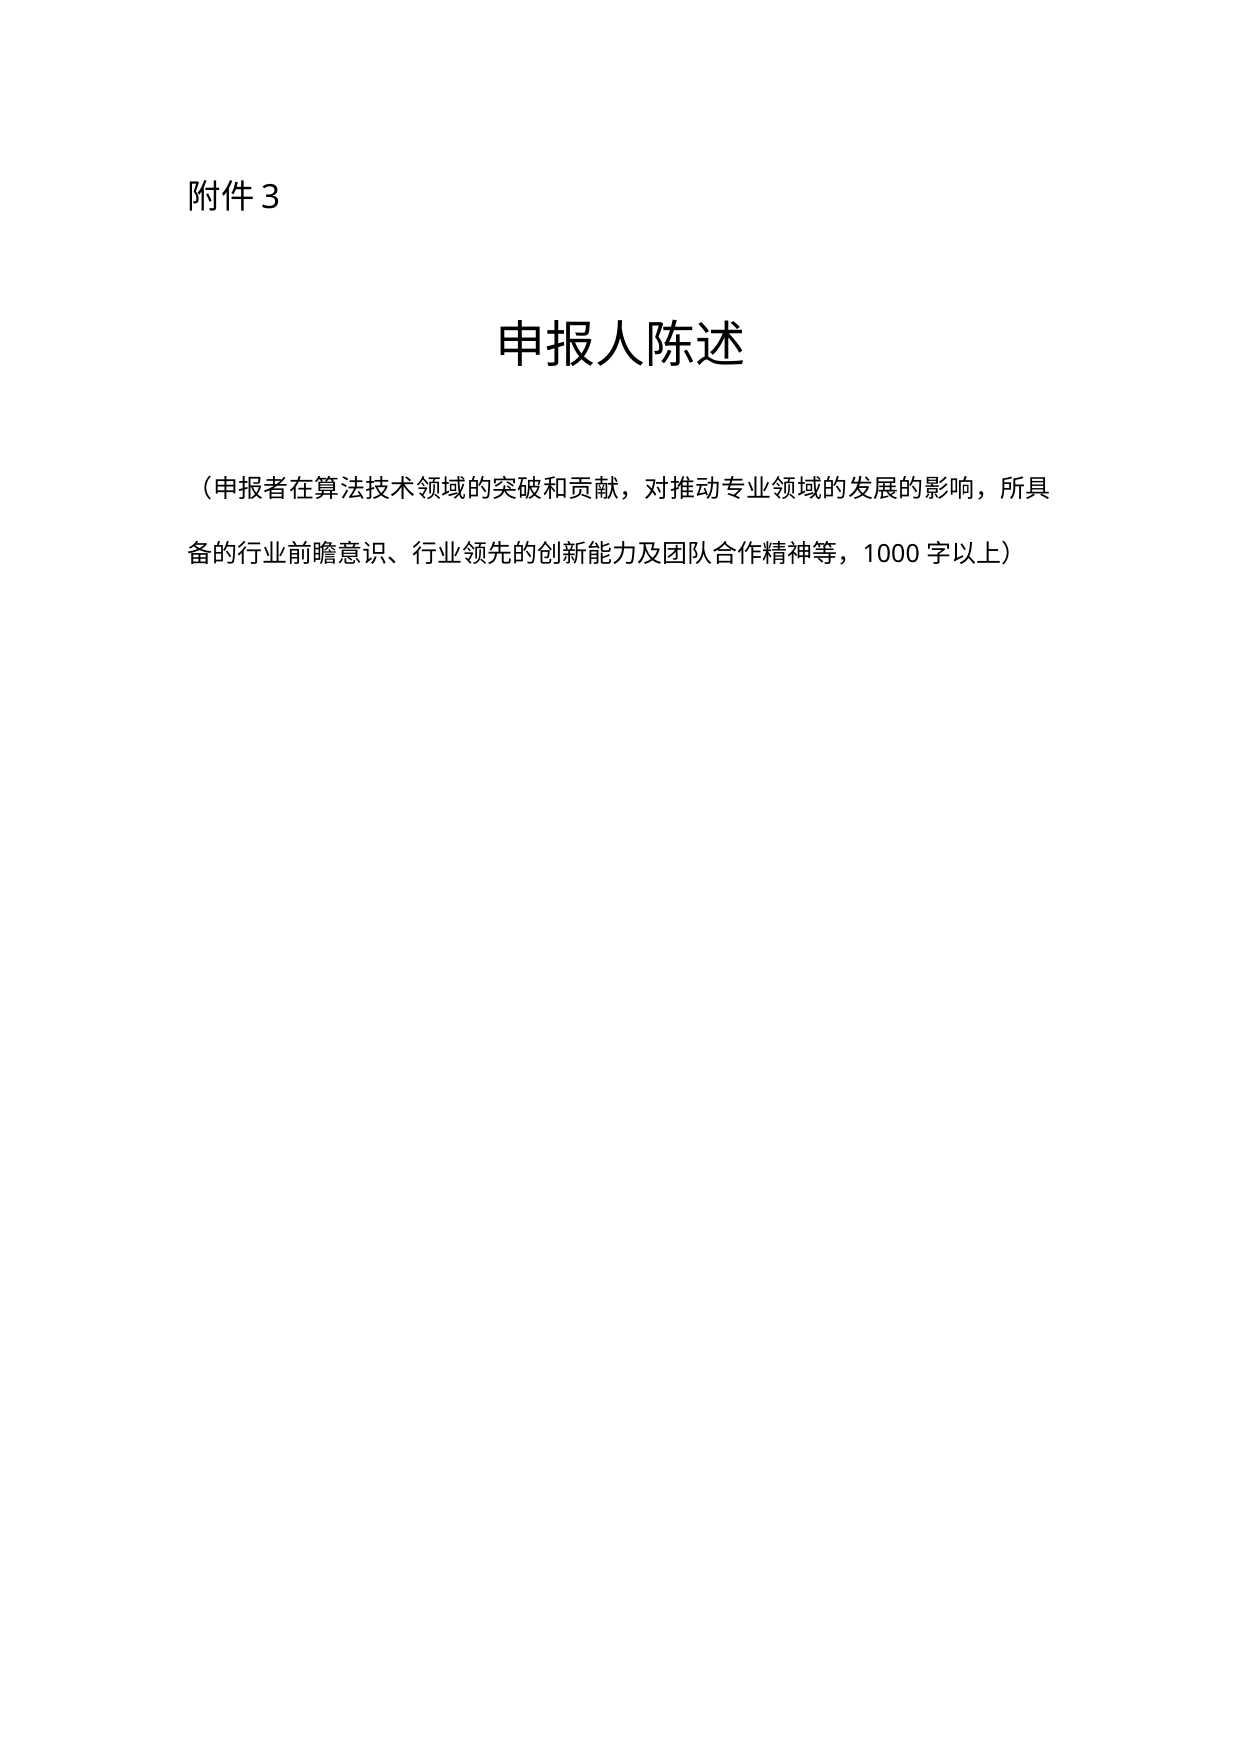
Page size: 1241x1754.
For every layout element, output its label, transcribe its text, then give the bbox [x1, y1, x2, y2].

text 申报人陈述 [187, 292, 1053, 389]
text 附件3 [187, 162, 1053, 227]
text （申报者在算法技术领域的突破和贡献，对推动专业领域的发展的影响，所具备的行业前瞻意识、行业领先的创新能力及团队合作精神等，1000 字以上） [187, 454, 1053, 584]
